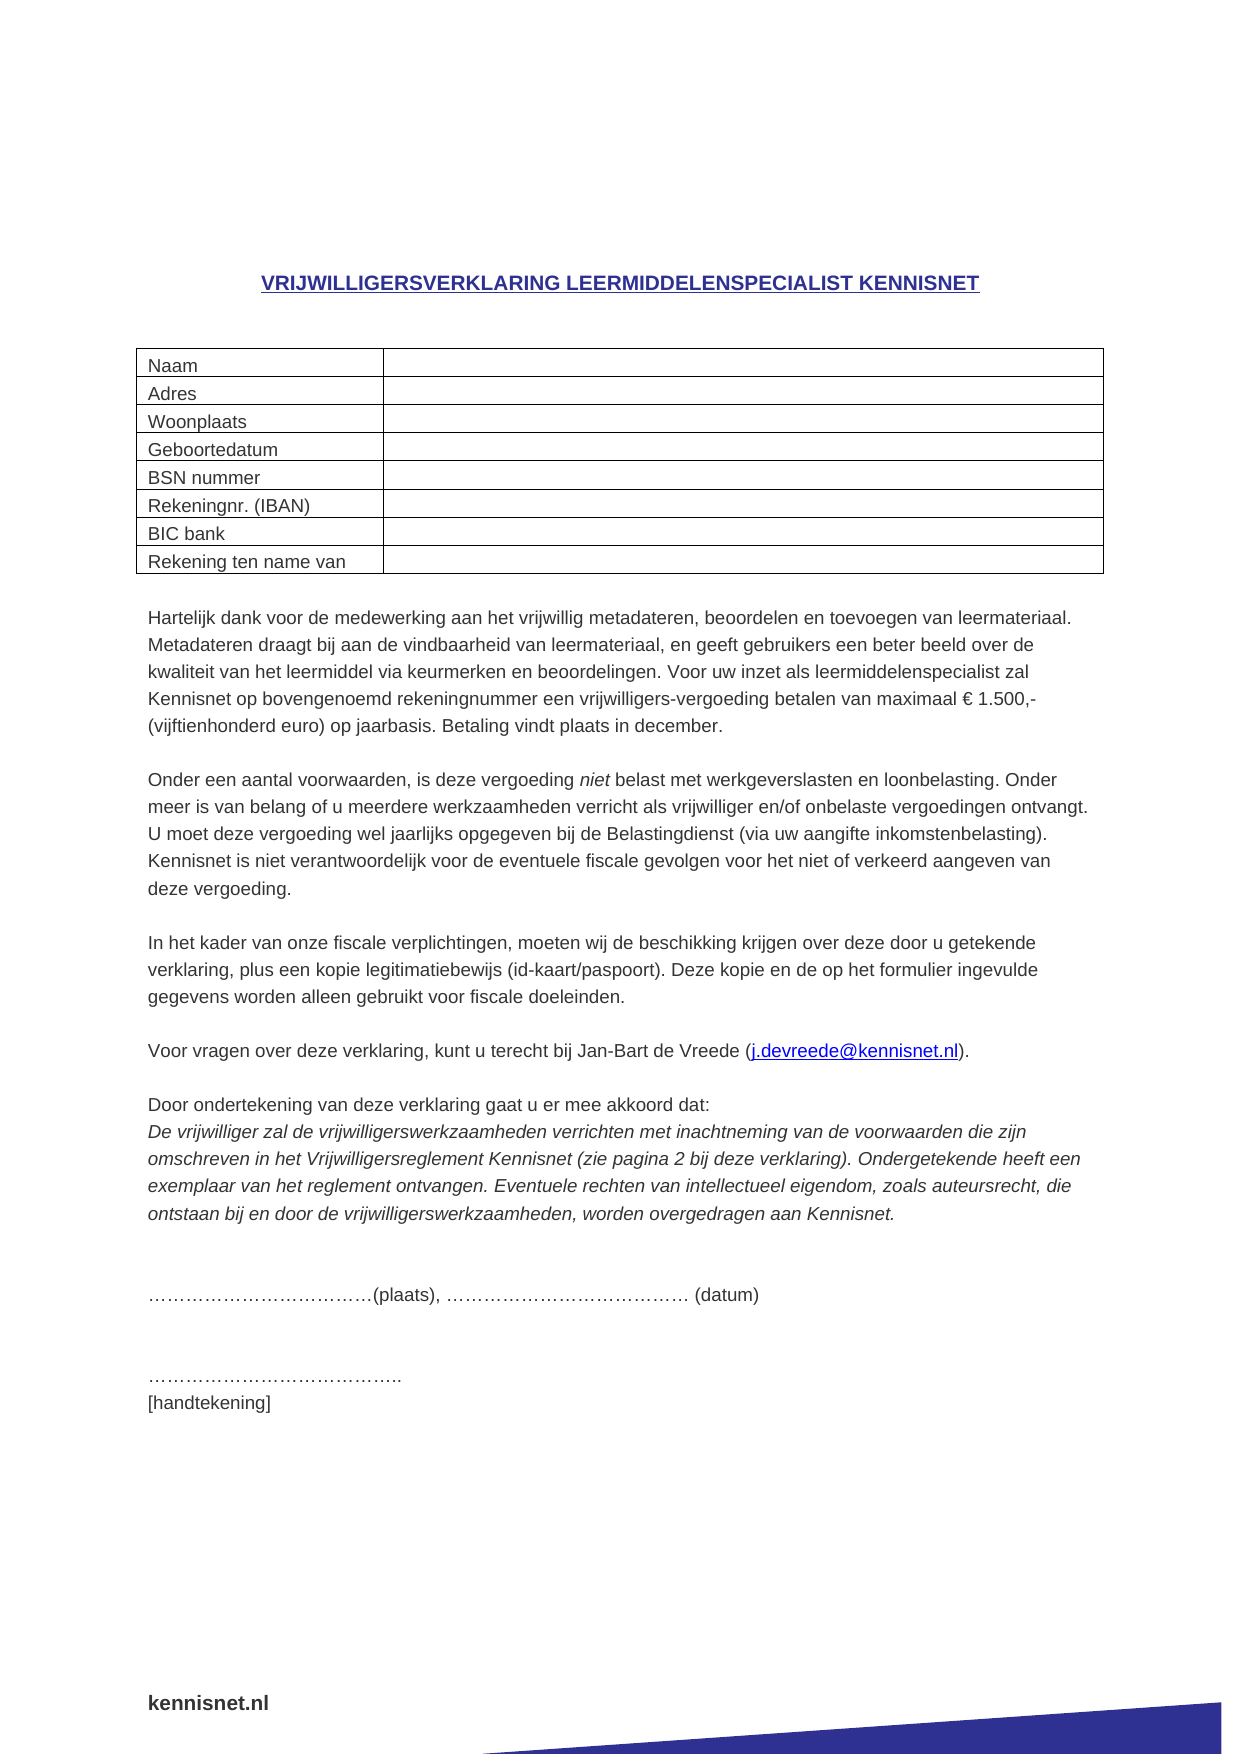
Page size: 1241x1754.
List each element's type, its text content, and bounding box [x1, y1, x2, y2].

text ………………………………(plaats), ………………………………… (datum) [148, 1278, 1092, 1305]
table_header Naam [137, 349, 383, 376]
text Door ondertekening van deze verklaring gaat u er mee akkoord dat: [148, 1088, 1092, 1116]
table_cell Adres [137, 377, 383, 404]
table_cell Rekeningnr. (IBAN) [137, 490, 383, 517]
subtitle VRIJWILLIGERSVERKLARING LEERMIDDELENSPECIALIST KENNISNET [148, 271, 1092, 295]
table_cell Woonplaats [137, 405, 383, 432]
table_cell BSN nummer [137, 461, 383, 488]
table_cell [384, 405, 1103, 432]
table_cell Geboortedatum [137, 433, 383, 460]
text Onder een aantal voorwaarden, is deze vergoeding niet belast met werkgeverslasten en loonbelasting. Onder meer is van belang of u meerdere werkzaamheden verricht als vrijwilliger en/of onbelaste vergoedingen ontvangt. U moet deze vergoeding wel jaarlijks opgegeven bij de Belastingdienst (via uw aangifte inkomstenbelasting). Kennisnet is niet verantwoordelijk voor de eventuele fiscale gevolgen voor het niet of verkeerd aangeven van deze vergoeding. [148, 763, 1092, 899]
table_cell Rekening ten name van [137, 546, 383, 573]
text In het kader van onze fiscale verplichtingen, moeten wij de beschikking krijgen over deze door u getekende verklaring, plus een kopie legitimatiebewijs (id-kaart/paspoort). Deze kopie en de op het formulier ingevulde gegevens worden alleen gebruikt voor fiscale doeleinden. [148, 926, 1092, 1007]
text [handtekening] [148, 1386, 1092, 1413]
table_cell [384, 433, 1103, 460]
table_cell [384, 377, 1103, 404]
table_header [384, 349, 1103, 376]
table_cell [384, 546, 1103, 573]
text De vrijwilliger zal de vrijwilligerswerkzaamheden verrichten met inachtneming van de voorwaarden die zijn omschreven in het Vrijwilligersreglement Kennisnet (zie pagina 2 bij deze verklaring). Ondergetekende heeft een exemplaar van het reglement ontvangen. Eventuele rechten van intellectueel eigendom, zoals auteursrecht, die ontstaan bij en door de vrijwilligerswerkzaamheden, worden overgedragen aan Kennisnet. [148, 1116, 1092, 1224]
table_cell [384, 461, 1103, 488]
text Voor vragen over deze verklaring, kunt u terecht bij Jan-Bart de Vreede (j.devreede@kennisnet.nl). [148, 1034, 1092, 1061]
text Hartelijk dank voor de medewerking aan het vrijwillig metadateren, beoordelen en toevoegen van leermateriaal. Metadateren draagt bij aan de vindbaarheid van leermateriaal, en geeft gebruikers een beter beeld over de kwaliteit van het leermiddel via keurmerken en beoordelingen. Voor uw inzet als leermiddelenspecialist zal Kennisnet op bovengenoemd rekeningnummer een vrijwilligers-vergoeding betalen van maximaal € 1.500,- (vijftienhonderd euro) op jaarbasis. Betaling vindt plaats in december. [148, 601, 1092, 736]
text ………………………………….. [148, 1359, 1092, 1386]
table_cell [384, 490, 1103, 517]
table_cell BIC bank [137, 518, 383, 545]
table_cell [384, 518, 1103, 545]
